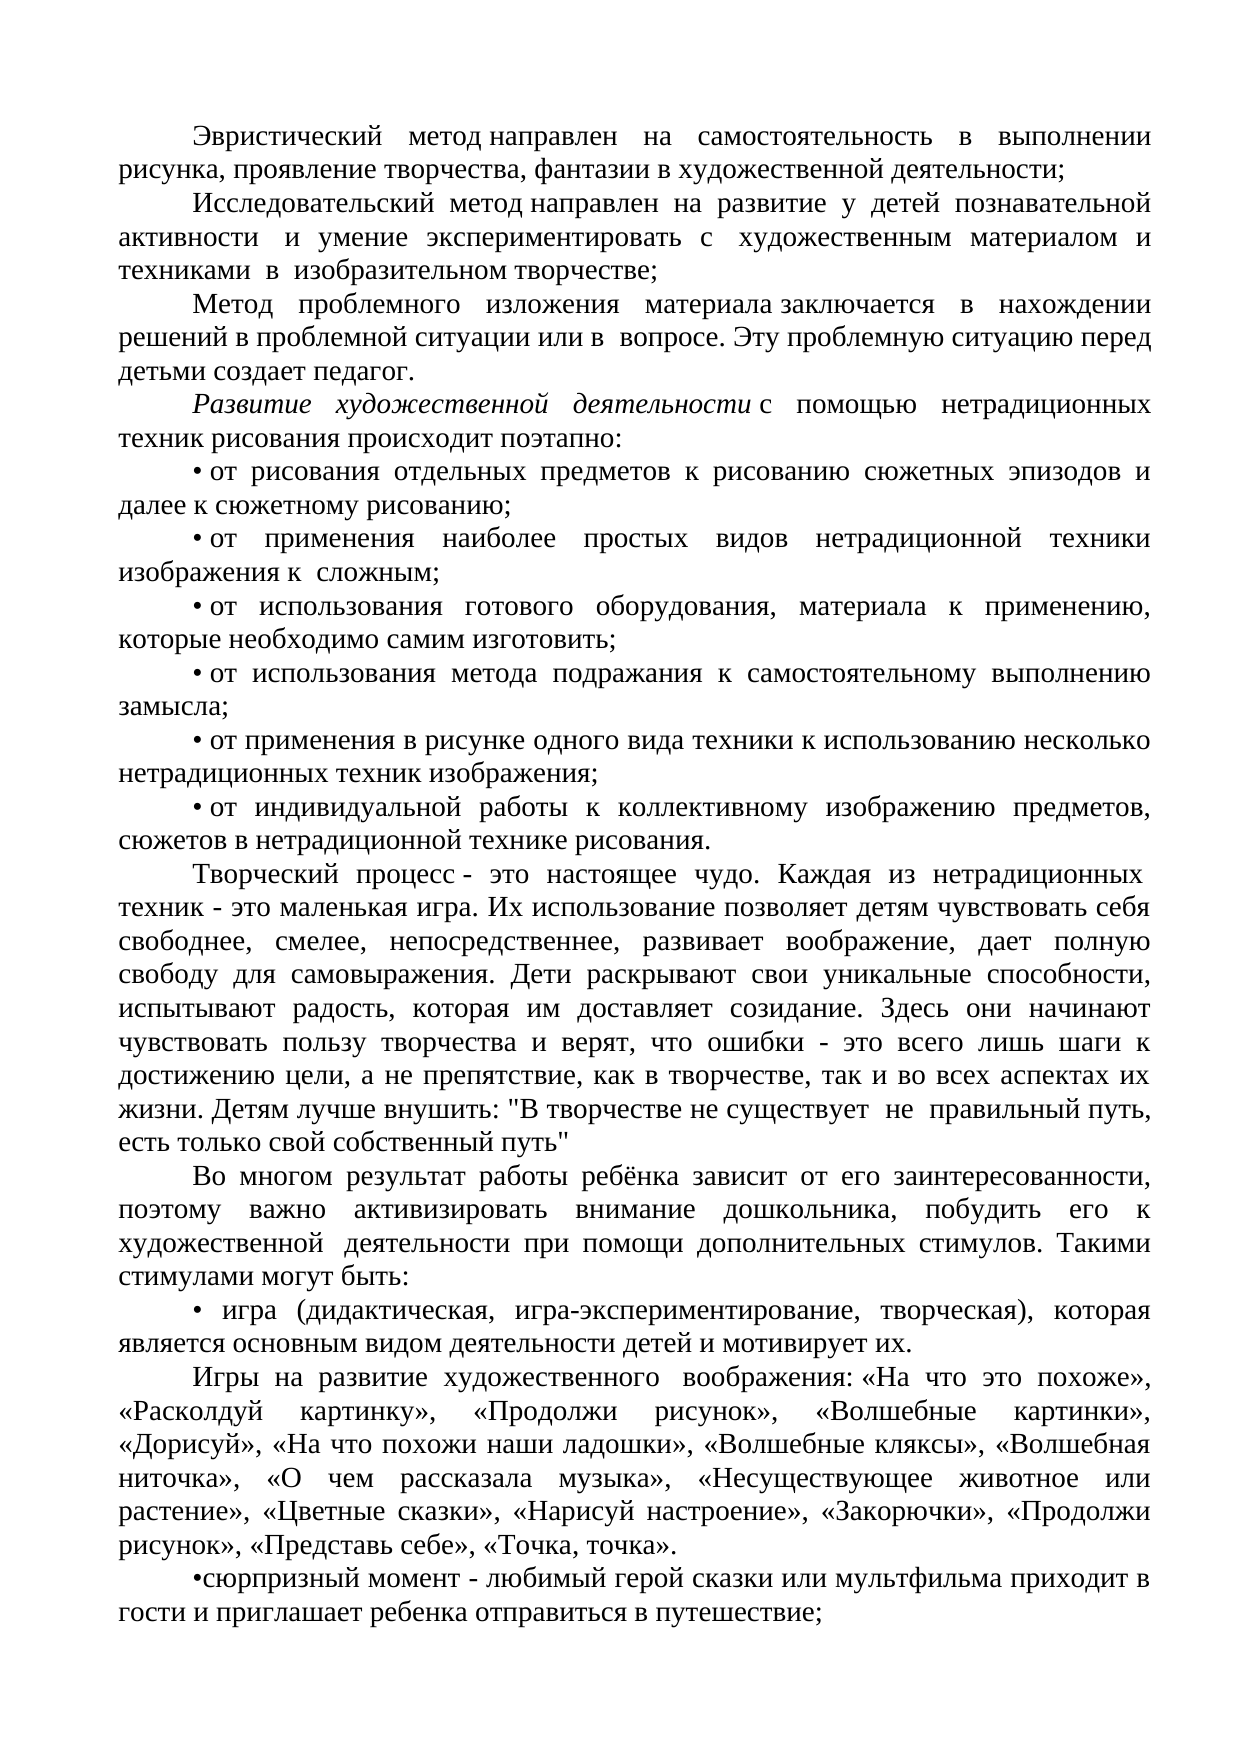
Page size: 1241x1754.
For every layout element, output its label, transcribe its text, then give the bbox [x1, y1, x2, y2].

text Во многом результат работы ребёнка зависит от его заинтересованности, поэтому важно активизировать внимание дошкольника, побудить его к художественной деятельности при помощи дополнительных стимулов. Такими стимулами могут быть: [118, 1158, 1152, 1292]
text Игры на развитие художественного воображения: «На что это похоже», «Расколдуй картинку», «Продолжи рисунок», «Волшебные картинки», «Дорисуй», «На что похожи наши ладошки», «Волшебные кляксы», «Волшебная ниточка», «О чем рассказала музыка», «Несуществующее животное или растение», «Цветные сказки», «Нарисуй настроение», «Закорючки», «Продолжи рисунок», «Представь себе», «Точка, точка». [118, 1359, 1152, 1560]
text • от применения в рисунке одного вида техники к использованию несколько нетрадиционных техник изображения; [118, 722, 1152, 789]
text Эвристический метод направлен на самостоятельность в выполнении рисунка, проявление творчества, фантазии в художественной деятельности; [118, 118, 1152, 185]
text Творческий процесс - это настоящее чудо. Каждая из нетрадиционных техник - это маленькая игра. Их использование позволяет детям чувствовать себя свободнее, смелее, непосредственнее, развивает воображение, дает полную свободу для самовыражения. Дети раскрывают свои уникальные способности, испытывают радость, которая им доставляет созидание. Здесь они начинают чувствовать пользу творчества и верят, что ошибки - это всего лишь шаги к достижению цели, а не препятствие, как в творчестве, так и во всех аспектах их жизни. Детям лучше внушить: "В творчестве не существует не правильный путь, есть только свой собственный путь" [118, 856, 1152, 1158]
text Метод проблемного изложения материала заключается в нахождении решений в проблемной ситуации или в вопросе. Эту проблемную ситуацию перед детьми создает педагог. [118, 286, 1152, 386]
text • от использования готового оборудования, материала к применению, которые необходимо самим изготовить; [118, 588, 1152, 655]
text • игра (дидактическая, игра-экспериментирование, творческая), которая является основным видом деятельности детей и мотивирует их. [118, 1292, 1152, 1359]
text •сюрпризный момент - любимый герой сказки или мультфильма приходит в гости и приглашает ребенка отправиться в путешествие; [118, 1560, 1152, 1627]
text • от индивидуальной работы к коллективному изображению предметов, сюжетов в нетрадиционной технике рисования. [118, 789, 1152, 856]
text Развитие художественной деятельности с помощью нетрадиционных техник рисования происходит поэтапно: [118, 386, 1152, 453]
text • от рисования отдельных предметов к рисованию сюжетных эпизодов и далее к сюжетному рисованию; [118, 453, 1152, 521]
text • от использования метода подражания к самостоятельному выполнению замысла; [118, 655, 1152, 722]
text • от применения наиболее простых видов нетрадиционной техники изображения к сложным; [118, 521, 1152, 588]
text Исследовательский метод направлен на развитие у детей познавательной активности и умение экспериментировать с художественным материалом и техниками в изобразительном творчестве; [118, 185, 1152, 286]
